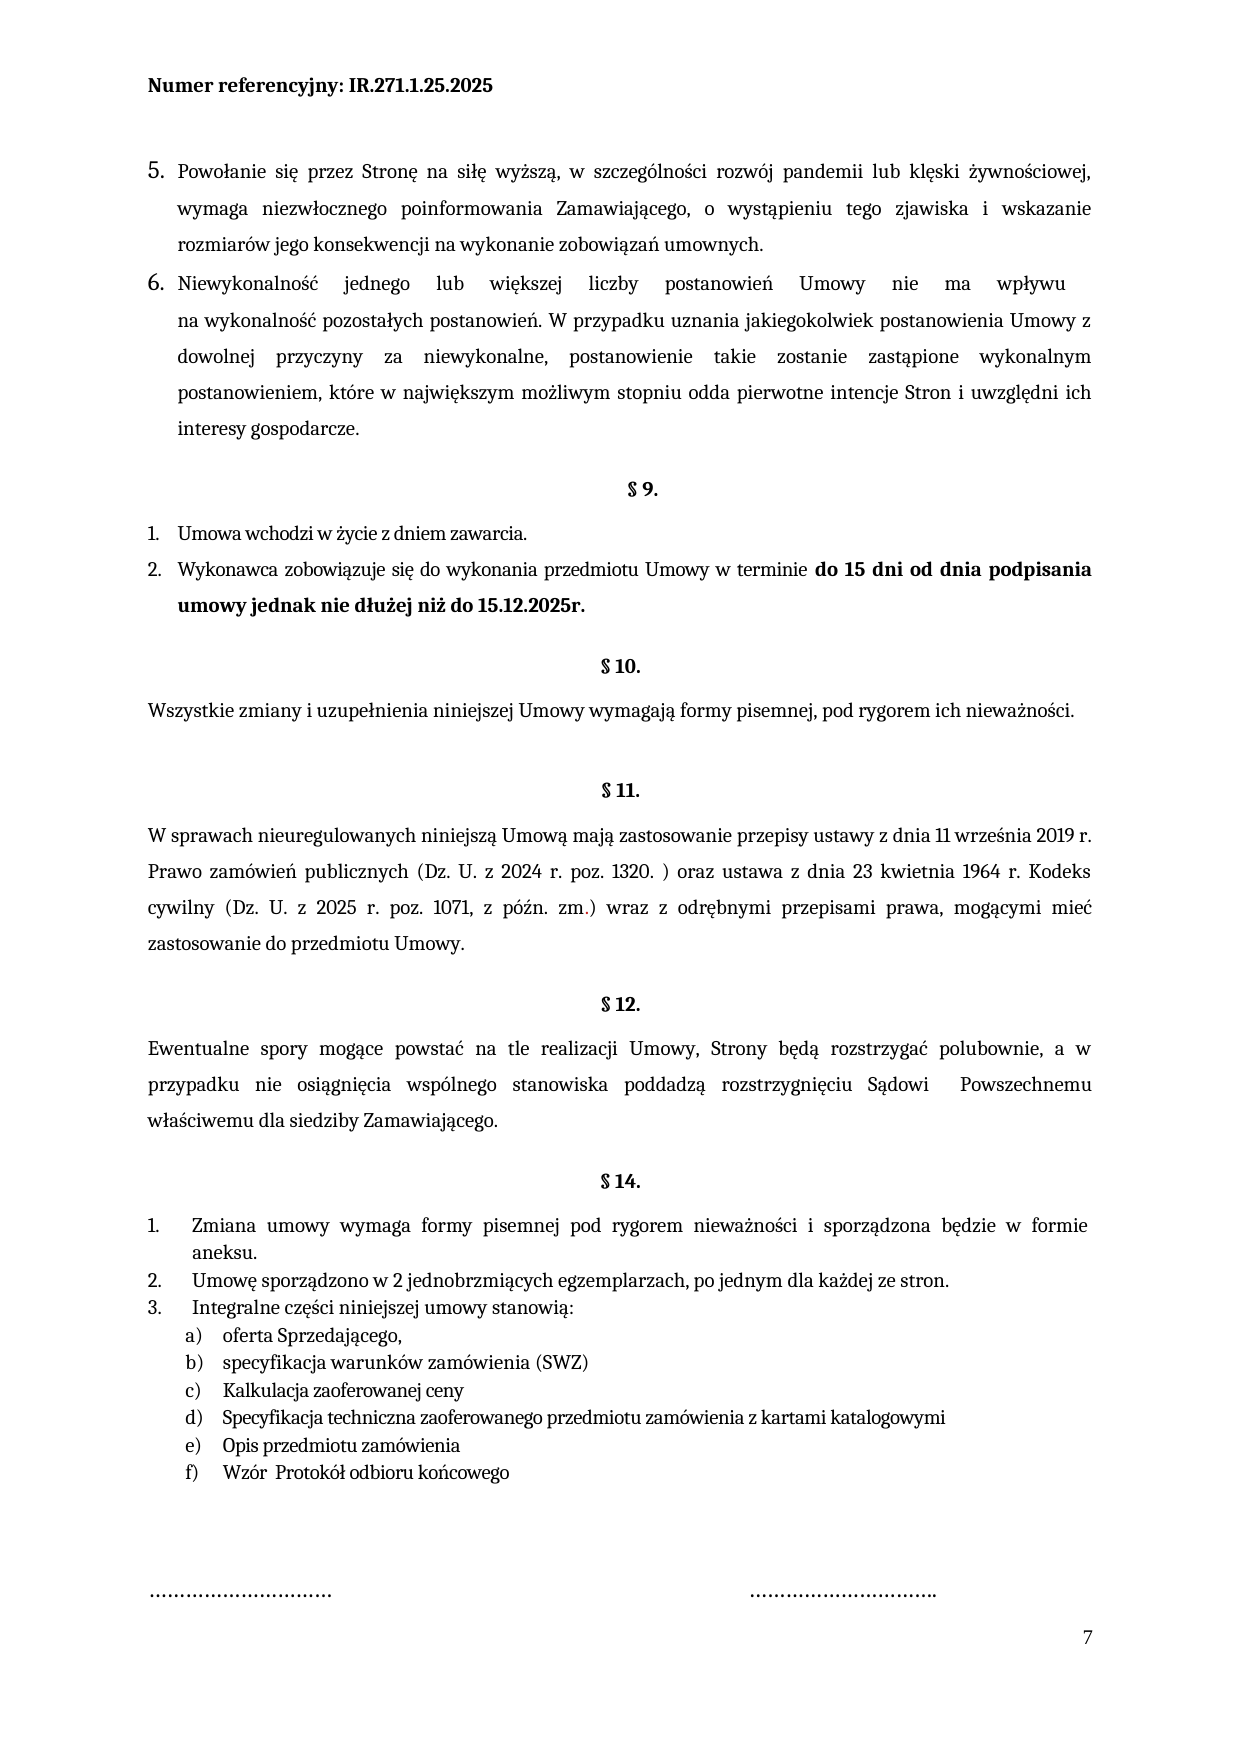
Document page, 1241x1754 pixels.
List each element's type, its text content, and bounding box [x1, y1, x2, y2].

list Powołanie się przez Stronę na siłę wyższą, w szczególności rozwój pandemii lub klęski żywnościowej, wymaga niezwłocznego poinformowania Zamawiającego, o wystąpieniu tego zjawiska i wskazanie rozmiarów jego konsekwencji na wykonanie zobowiązań umownych. [148, 156, 1093, 256]
text § 11. [148, 779, 1093, 803]
list Kalkulacja zaoferowanej ceny [185, 1378, 1093, 1402]
text § 12. [148, 992, 1093, 1016]
list Opis przedmiotu zamówienia [185, 1433, 1093, 1457]
list Integralne części niniejszej umowy stanowią: [148, 1296, 1088, 1320]
text § 9. [192, 478, 1093, 502]
text W sprawach nieuregulowanych niniejszą Umową mają zastosowanie przepisy ustawy z dnia 11 września 2019 r. Prawo zamówień publicznych (Dz. U. z 2024 r. poz. 1320. ) oraz ustawa z dnia 23 kwietnia 1964 r. Kodeks cywilny (Dz. U. z 2025 r. poz. 1071, z późn. zm.) wraz z odrębnymi przepisami prawa, mogącymi mieć zastosowanie do przedmiotu Umowy. [148, 823, 1093, 955]
list Wykonawca zobowiązuje się do wykonania przedmiotu Umowy w terminie do 15 dni od dnia podpisania umowy jednak nie dłużej niż do 15.12.2025r. [148, 558, 1093, 618]
list oferta Sprzedającego, [185, 1323, 1093, 1347]
list specyfikacja warunków zamówienia (SWZ) [185, 1351, 1093, 1375]
text Ewentualne spory mogące powstać na tle realizacji Umowy, Strony będą rozstrzygać polubownie, a w przypadku nie osiągnięcia wspólnego stanowiska poddadzą rozstrzygnięciu Sądowi Powszechnemu właściwemu dla siedziby Zamawiającego. [148, 1036, 1093, 1132]
list Zmiana umowy wymaga formy pisemnej pod rygorem nieważności i sporządzona będzie w formie aneksu. [148, 1213, 1088, 1265]
list Niewykonalność jednego lub większej liczby postanowień Umowy nie ma wpływu na wykonalność pozostałych postanowień. W przypadku uznania jakiegokolwiek postanowienia Umowy z dowolnej przyczyny za niewykonalne, postanowienie takie zostanie zastąpione wykonalnym postanowieniem, które w największym możliwym stopniu odda pierwotne intencje Stron i uwzględni ich interesy gospodarcze. [148, 268, 1093, 441]
text § 14. [148, 1169, 1093, 1193]
text § 10. [148, 655, 1093, 679]
list Wzór Protokół odbioru końcowego [185, 1461, 1093, 1485]
list Umowę sporządzono w 2 jednobrzmiących egzemplarzach, po jednym dla każdej ze stron. [148, 1268, 1088, 1292]
list Umowa wchodzi w życie z dniem zawarcia. [148, 522, 1093, 546]
list Specyfikacja techniczna zaoferowanego przedmiotu zamówienia z kartami katalogowymi [185, 1406, 1093, 1430]
text Wszystkie zmiany i uzupełnienia niniejszej Umowy wymagają formy pisemnej, pod rygorem ich nieważności. [148, 699, 1093, 723]
text ………………………… …………………………. [148, 1575, 1093, 1603]
